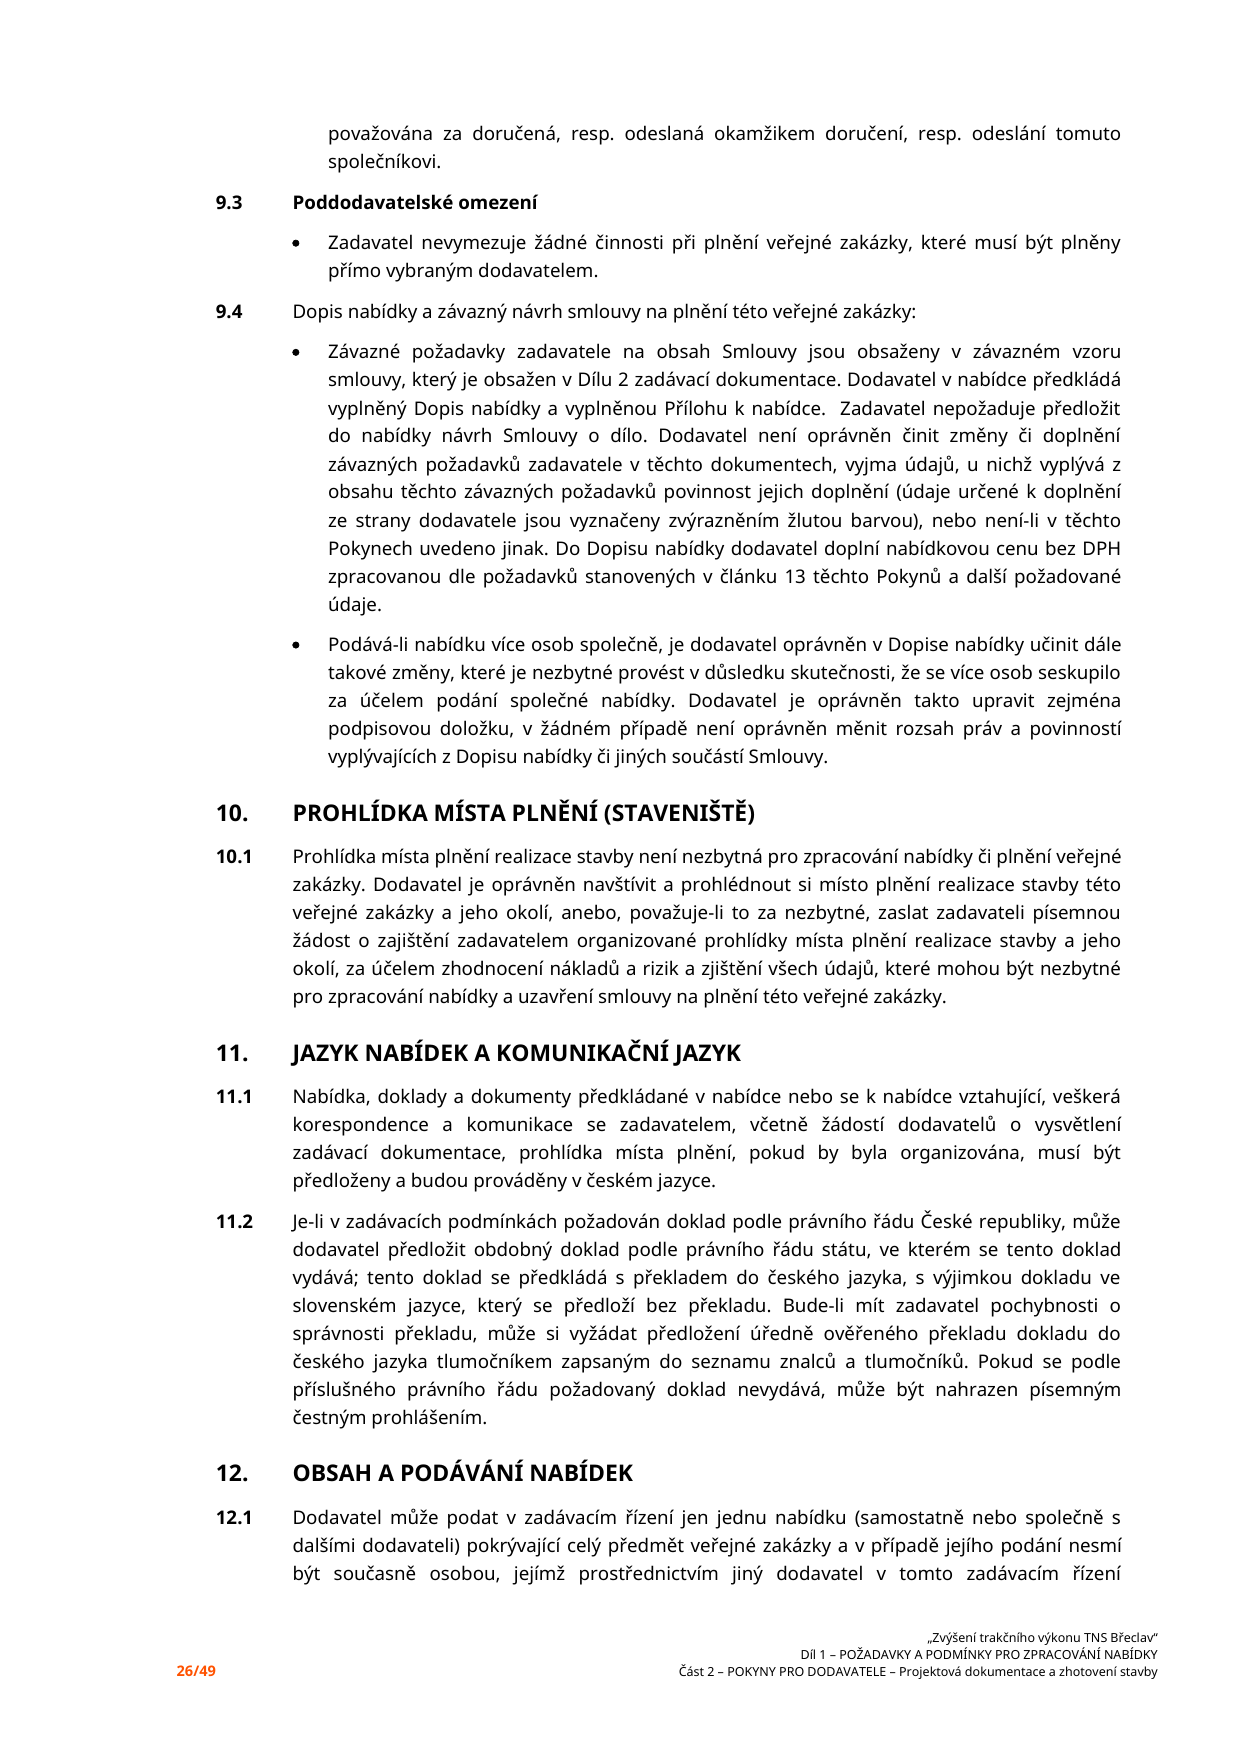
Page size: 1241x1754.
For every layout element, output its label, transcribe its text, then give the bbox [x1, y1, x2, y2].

text JAZYK NABÍDEK A KOMUNIKAČNÍ JAZYK [216, 1037, 1122, 1068]
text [292, 121, 1122, 174]
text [216, 1504, 1122, 1586]
text Závazné požadavky zadavatele na obsah Smlouvy jsou obsaženy v závazném vzoru smlouvy, který je obsažen v Dílu 2 zadávací dokumentace. Dodavatel v nabídce předkládá vyplněný Dopis nabídky a vyplněnou Přílohu k nabídce. Zadavatel nepožaduje předložit do nabídky návrh Smlouvy o dílo. Dodavatel není oprávněn činit změny či doplnění závazných požadavků zadavatele v těchto dokumentech, vyjma údajů, u nichž vyplývá z obsahu těchto závazných požadavků povinnost jejich doplnění (údaje určené k doplnění ze strany dodavatele jsou vyznačeny zvýrazněním žlutou barvou), nebo není-li v těchto Pokynech uvedeno jinak. Do Dopisu nabídky dodavatel doplní nabídkovou cenu bez DPH zpracovanou dle požadavků stanovených v článku 13 těchto Pokynů a další požadované údaje. [292, 339, 1122, 616]
text Poddodavatelské omezení [216, 189, 1122, 215]
text OBSAH a PODÁVÁNÍ NABÍDEK [216, 1457, 1122, 1488]
text Podává-li nabídku více osob společně, je dodavatel oprávněn v Dopise nabídky učinit dále takové změny, které je nezbytné provést v důsledku skutečnosti, že se více osob seskupilo za účelem podání společné nabídky. Dodavatel je oprávněn takto upravit zejména podpisovou doložku, v žádném případě není oprávněn měnit rozsah práv a povinností vyplývajících z Dopisu nabídky či jiných součástí Smlouvy. [292, 631, 1122, 769]
text Nabídka, doklady a dokumenty předkládané v nabídce nebo se k nabídce vztahující, veškerá korespondence a komunikace se zadavatelem, včetně žádostí dodavatelů o vysvětlení zadávací dokumentace, prohlídka místa plnění, pokud by byla organizována, musí být předloženy a budou prováděny v českém jazyce. [216, 1083, 1122, 1193]
text Je-li v zadávacích podmínkách požadován doklad podle právního řádu České republiky, může dodavatel předložit obdobný doklad podle právního řádu státu, ve kterém se tento doklad vydává; tento doklad se předkládá s překladem do českého jazyka, s výjimkou dokladu ve slovenském jazyce, který se předloží bez překladu. Bude-li mít zadavatel pochybnosti o správnosti překladu, může si vyžádat předložení úředně ověřeného překladu dokladu do českého jazyka tlumočníkem zapsaným do seznamu znalců a tlumočníků. Pokud se podle příslušného právního řádu požadovaný doklad nevydává, může být nahrazen písemným čestným prohlášením. [216, 1208, 1122, 1430]
text Dopis nabídky a závazný návrh smlouvy na plnění této veřejné zakázky: [216, 298, 1122, 324]
text Zadavatel nevymezuje žádné činnosti při plnění veřejné zakázky, které musí být plněny přímo vybraným dodavatelem. [292, 230, 1122, 283]
text Prohlídka místa plnění realizace stavby není nezbytná pro zpracování nabídky či plnění veřejné zakázky. Dodavatel je oprávněn navštívit a prohlédnout si místo plnění realizace stavby této veřejné zakázky a jeho okolí, anebo, považuje-li to za nezbytné, zaslat zadavateli písemnou žádost o zajištění zadavatelem organizované prohlídky místa plnění realizace stavby a jeho okolí, za účelem zhodnocení nákladů a rizik a zjištění všech údajů, které mohou být nezbytné pro zpracování nabídky a uzavření smlouvy na plnění této veřejné zakázky. [216, 843, 1122, 1009]
text PROHLÍDKA MÍSTA PLNĚNÍ (STAVENIŠTĚ) [216, 797, 1122, 828]
